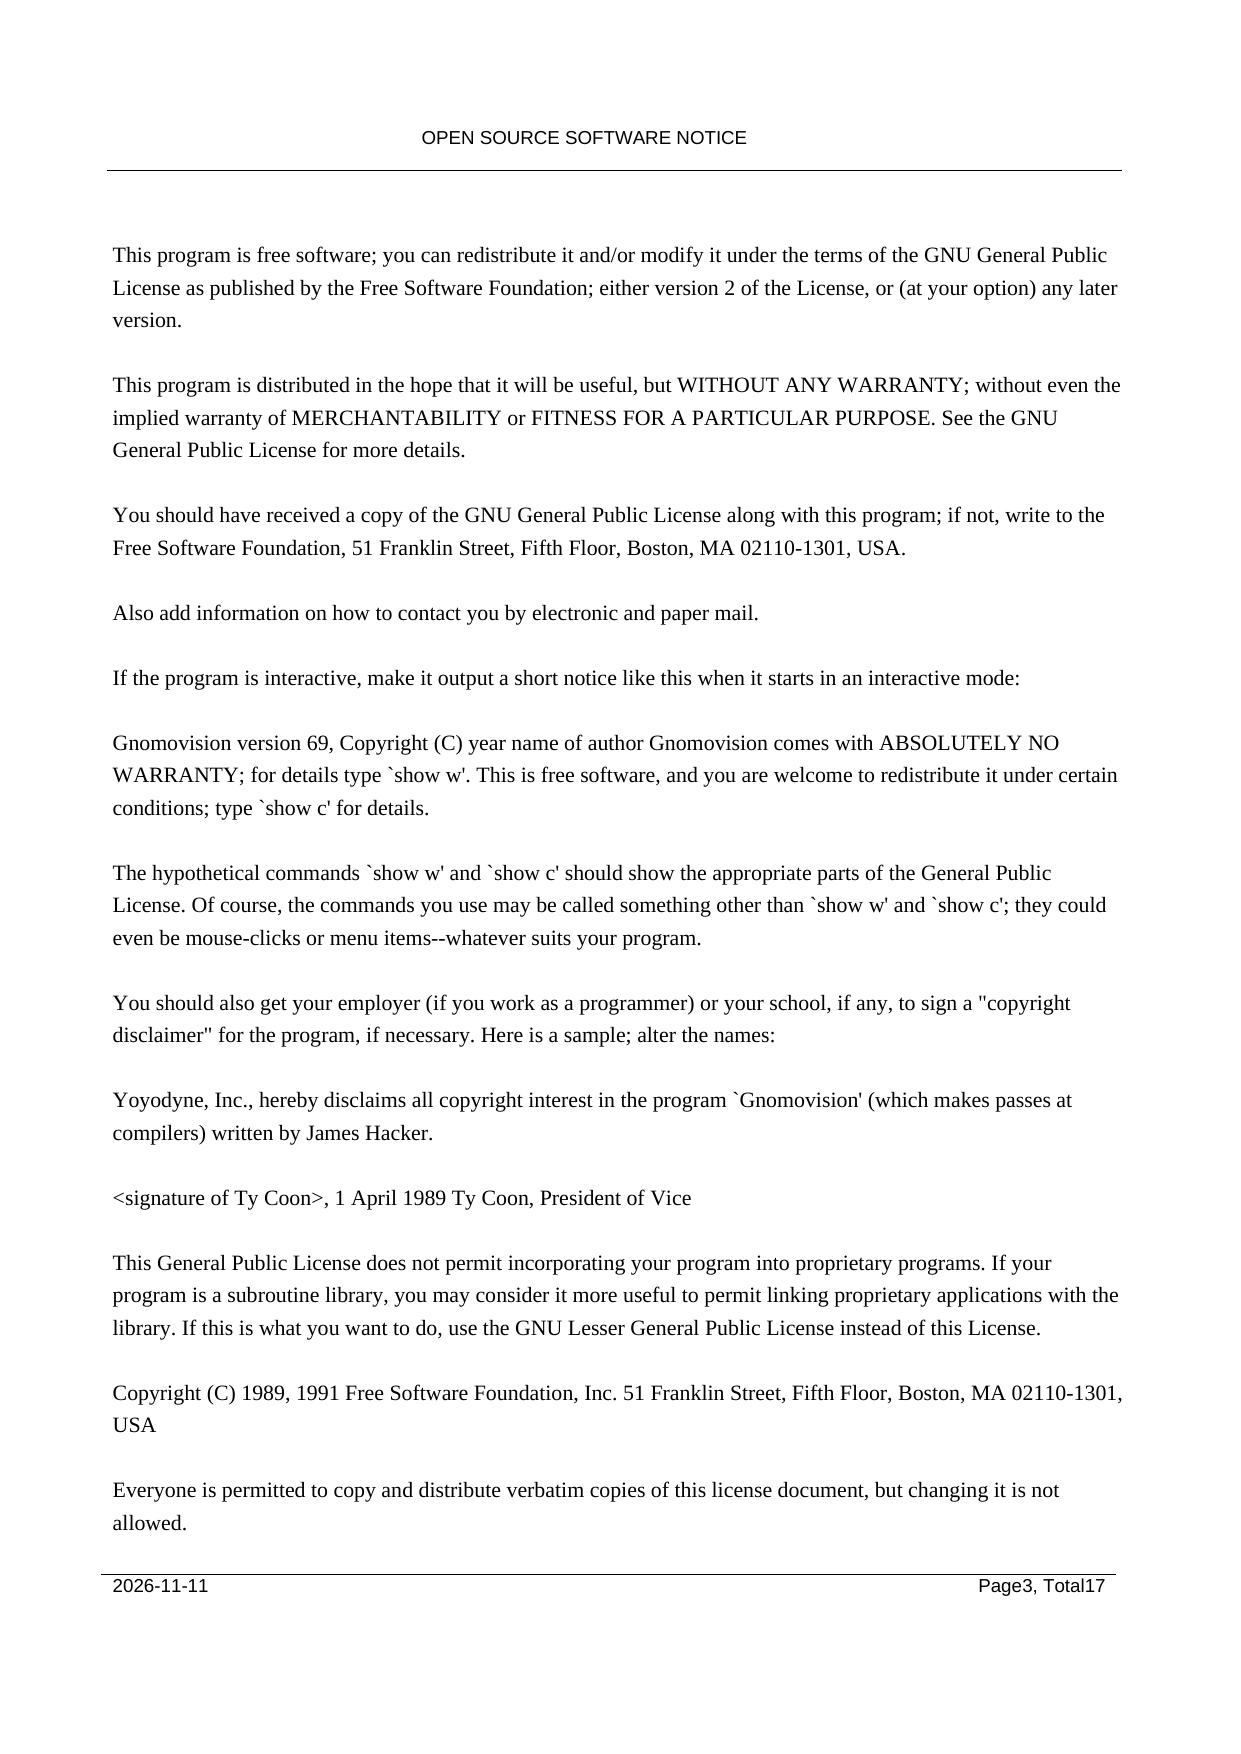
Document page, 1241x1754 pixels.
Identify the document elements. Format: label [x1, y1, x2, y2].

text [112, 206, 1128, 1539]
